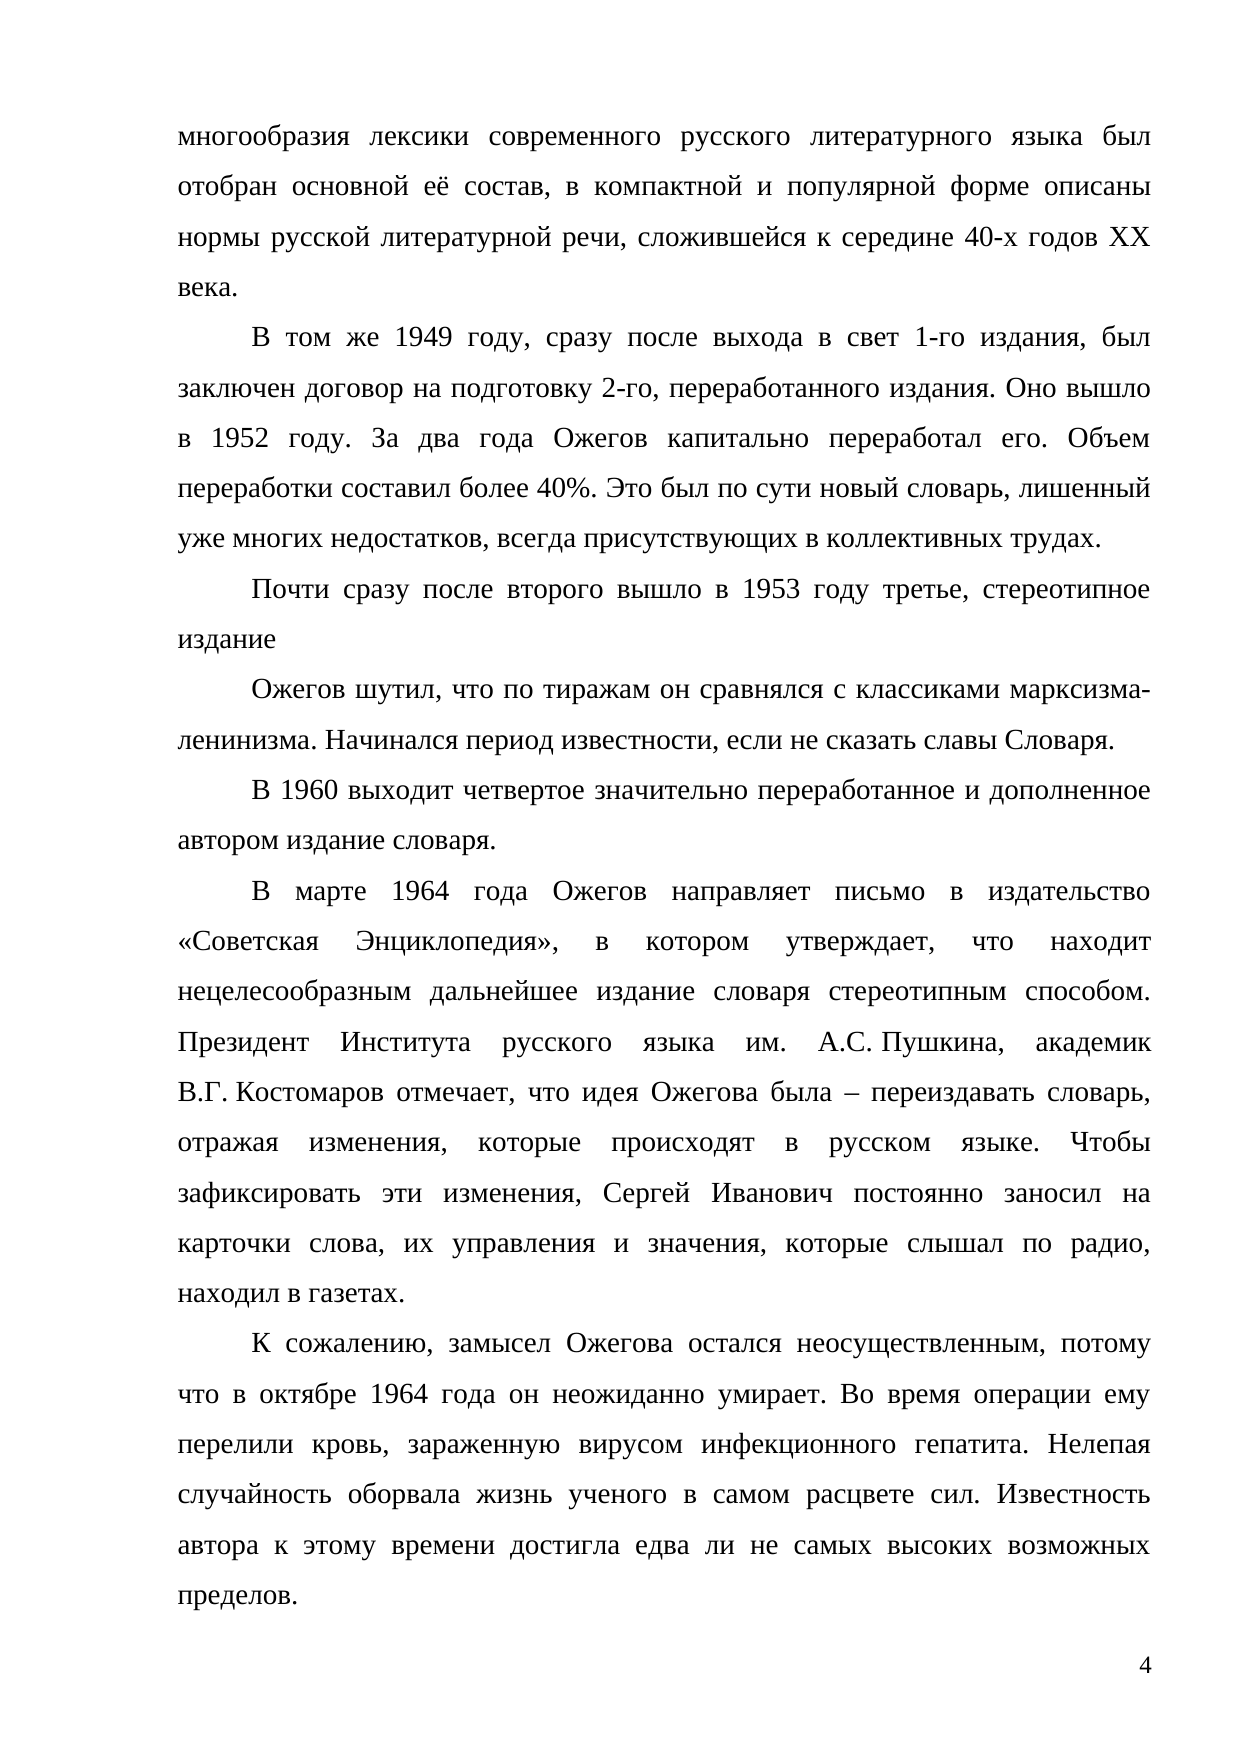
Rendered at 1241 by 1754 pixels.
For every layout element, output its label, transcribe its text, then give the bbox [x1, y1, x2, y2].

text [177, 118, 1152, 303]
text К сожалению, замысел Ожегова остался неосуществленным, потому что в октябре 1964 года он неожиданно умирает. Во время операции ему перелили кровь, зараженную вирусом инфекционного гепатита. Нелепая случайность оборвала жизнь ученого в самом расцвете сил. Известность автора к этому времени достигла едва ли не самых высоких возможных пределов. [177, 1326, 1152, 1611]
text Ожегов шутил, что по тиражам он сравнялся с классиками марксизма-ленинизма. Начинался период известности, если не сказать славы Словаря. [177, 672, 1152, 755]
text В марте 1964 года Ожегов направляет письмо в издательство «Советская Энциклопедия», в котором утверждает, что находит нецелесообразным дальнейшее издание словаря стереотипным способом. Президент Института русского языка им. А.С. Пушкина, академик В.Г. Костомаров отмечает, что идея Ожегова была – переиздавать словарь, отражая изменения, которые происходят в русском языке. Чтобы зафиксировать эти изменения, Сергей Иванович постоянно заносил на карточки слова, их управления и значения, которые слышал по радио, находил в газетах. [177, 873, 1152, 1309]
text В 1960 выходит четвертое значительно переработанное и дополненное автором издание словаря. [177, 772, 1152, 856]
text Почти сразу после второго вышло в 1953 году третье, стереотипное издание [177, 571, 1152, 655]
text В том же 1949 году, сразу после выхода в свет 1-го издания, был заключен договор на подготовку 2-го, переработанного издания. Оно вышло в 1952 году. За два года Ожегов капитально переработал его. Объем переработки составил более 40%. Это был по сути новый словарь, лишенный уже многих недостатков, всегда присутствующих в коллективных трудах. [177, 319, 1152, 554]
